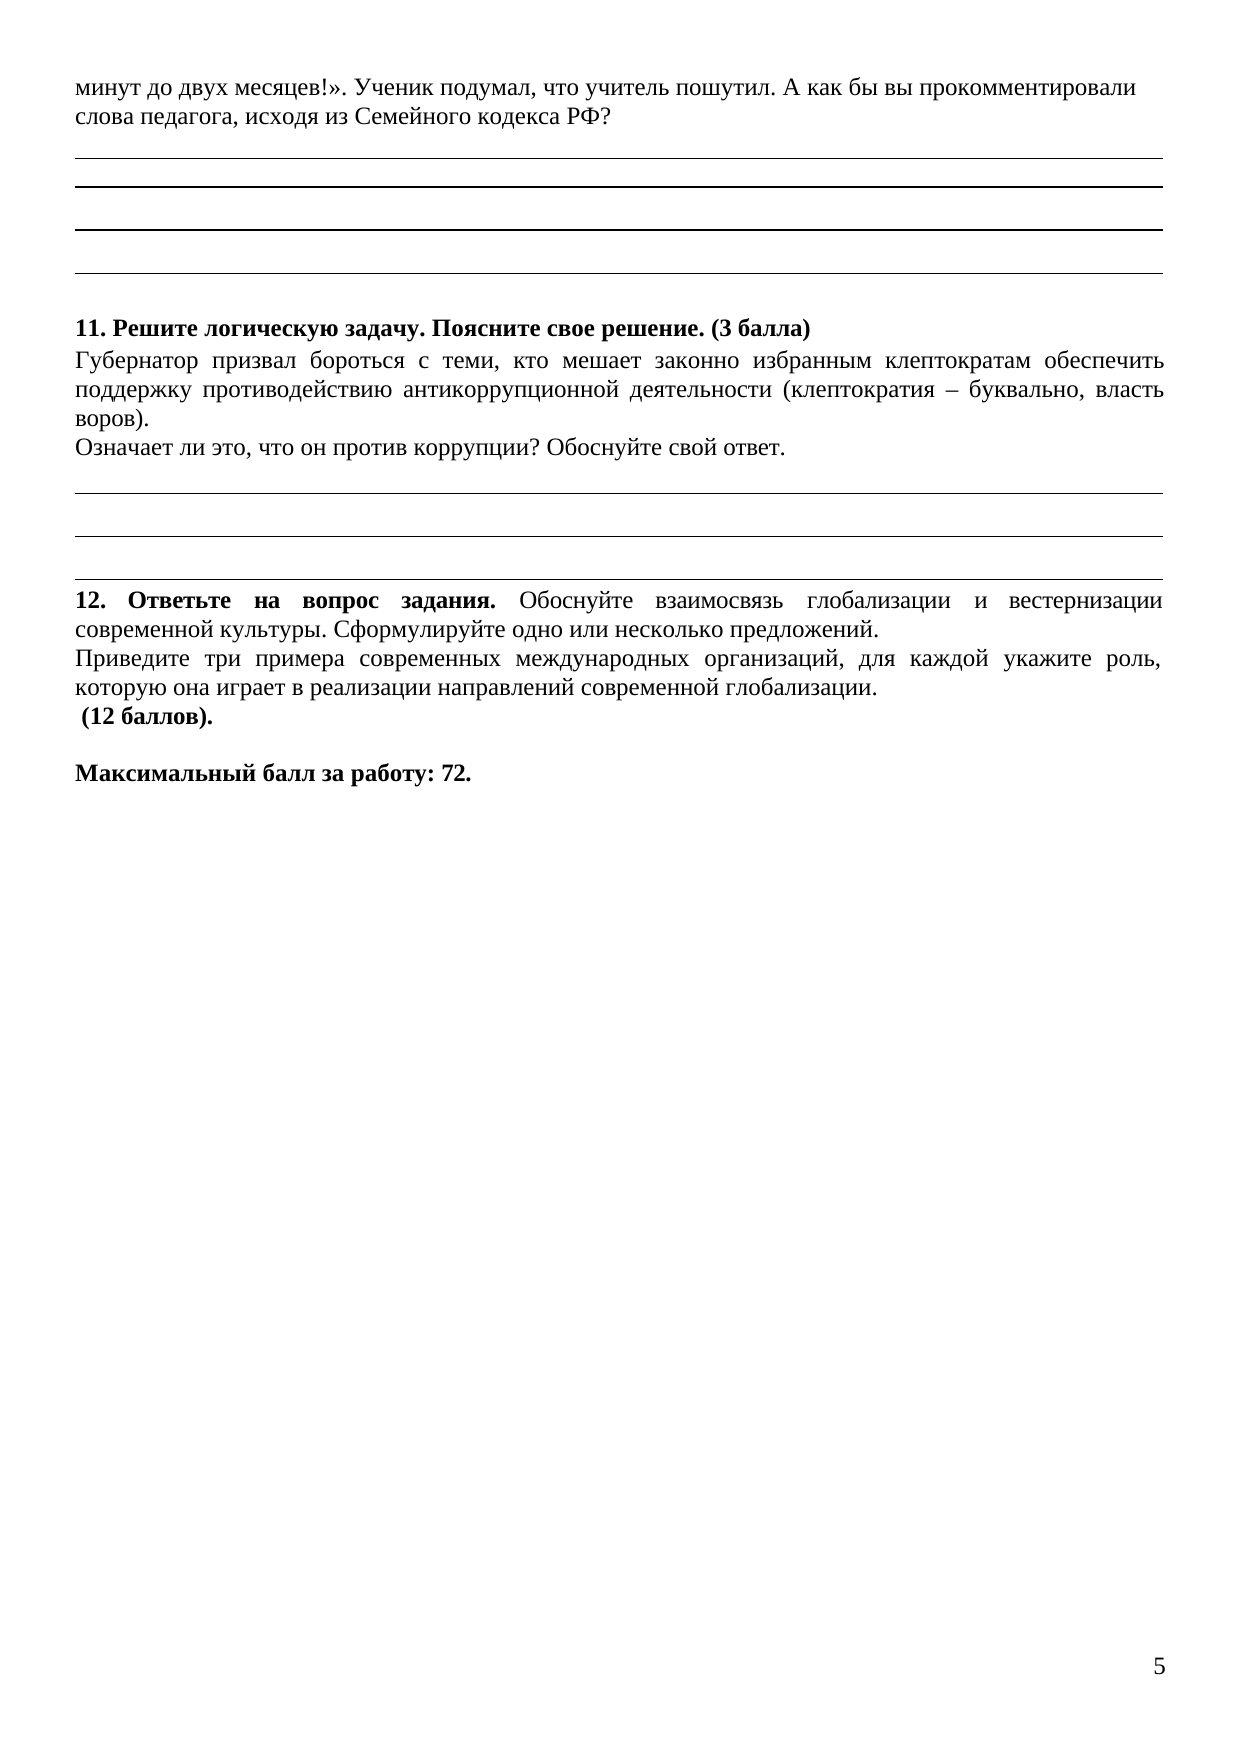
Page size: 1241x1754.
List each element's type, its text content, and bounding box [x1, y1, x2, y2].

text (12 баллов). [81, 701, 1211, 730]
text минут до двух месяцев!». Ученик подумал, что учитель пошутил. А как бы вы прокомментировали слова педагога, исходя из Семейного кодекса РФ? [75, 72, 1165, 130]
text Максимальный балл за работу: 72. [75, 758, 1211, 787]
text Означает ли это, что он против коррупции? Обоснуйте свой ответ. [75, 432, 1211, 461]
subtitle Решите логическую задачу. Поясните свое решение. (3 балла) [75, 313, 1211, 342]
list Ответьте на вопрос задания. Обоснуйте взаимосвязь глобализации и вестернизации современной культуры. Сформулируйте одно или несколько предложений. [75, 586, 1165, 643]
text Губернатор призвал бороться с теми, кто мешает законно избранным клептократам обеспечить поддержку противодействию антикоррупционной деятельности (клептократия – буквально, власть воров). [75, 346, 1166, 432]
text Приведите три примера современных международных организаций, для каждой укажите роль, которую она играет в реализации направлений современной глобализации. [75, 643, 1211, 701]
